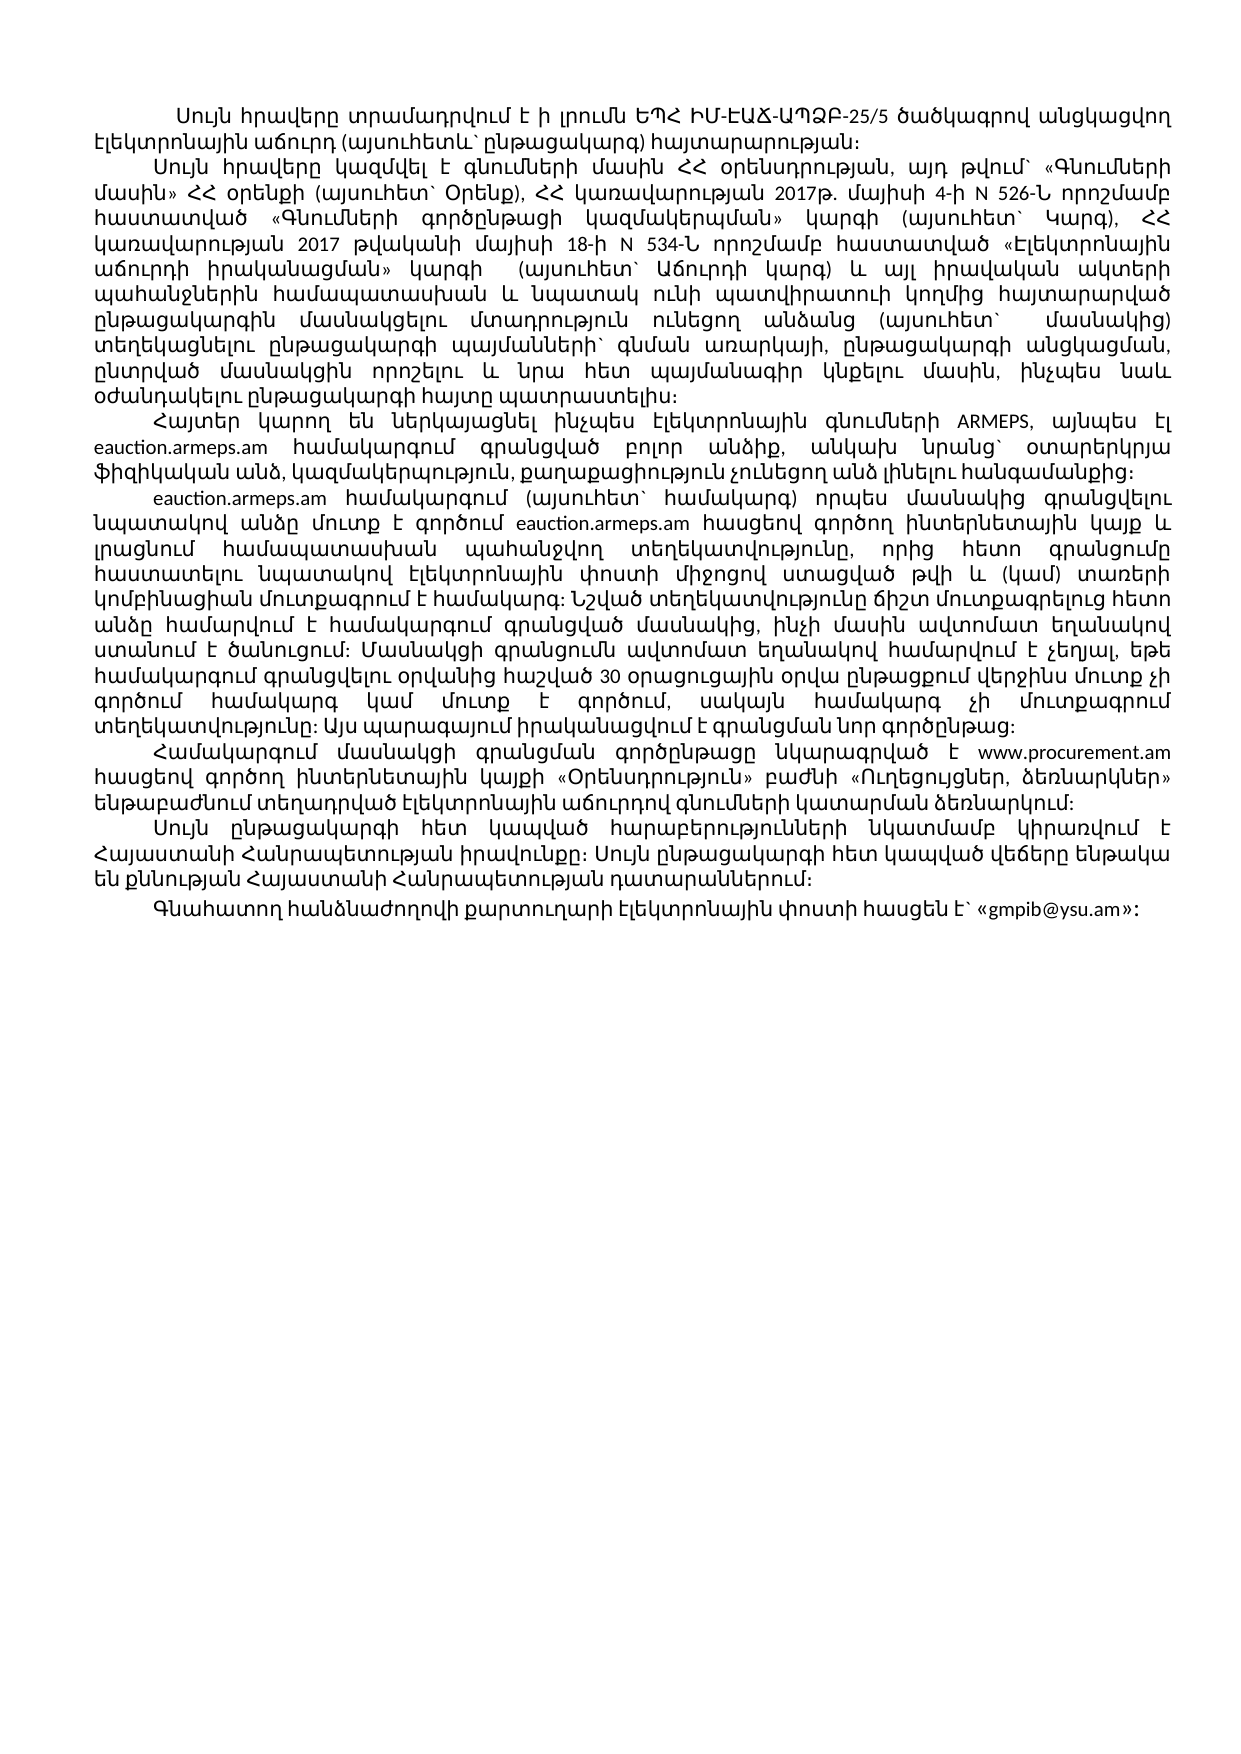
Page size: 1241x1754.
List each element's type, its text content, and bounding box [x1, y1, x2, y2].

text Հայտեր կարող են ներկայացնել ինչպես էլեկտրոնային գնումների ARMEPS, այնպես էլ eauction.armeps.am համակարգում գրանցված բոլոր անձիք, անկախ նրանց` օտարերկրյա ֆիզիկական անձ, կազմակերպություն, քաղաքացիություն չունեցող անձ լինելու հանգամանքից։ [94, 409, 1171, 485]
text Սույն հրավերը կազմվել է գնումների մասին ՀՀ օրենսդրության, այդ թվում` «Գնումների մասին» ՀՀ օրենքի (այսուհետ` Օրենք), ՀՀ կառավարության 2017թ. մայիսի 4-ի N 526-Ն որոշմամբ հաստատված «Գնումների գործընթացի կազմակերպման» կարգի (այսուհետ` Կարգ), ՀՀ կառավարության 2017 թվականի մայիսի 18-ի N 534-Ն որոշմամբ հաստատված «Էլեկտրոնային աճուրդի իրականացման» կարգի (այսուհետ` Աճուրդի կարգ) և այլ իրավական ակտերի պահանջներին համապատասխան և նպատակ ունի պատվիրատուի կողմից հայտարարված ընթացակարգին մասնակցելու մտադրություն ունեցող անձանց (այսուհետ` մասնակից) տեղեկացնելու ընթացակարգի պայմանների` գնման առարկայի, ընթացակարգի անցկացման, ընտրված մասնակցին որոշելու և նրա հետ պայմանագիր կնքելու մասին, ինչպես նաև օժանդակելու ընթացակարգի հայտը պատրաստելիս։ [94, 154, 1171, 409]
text Սույն ընթացակարգի հետ կապված հարաբերությունների նկատմամբ կիրառվում է Հայաստանի Հանրապետության իրավունքը։ Սույն ընթացակարգի հետ կապված վեճերը ենթակա են քննության Հայաստանի Հանրապետության դատարաններում։ [94, 815, 1171, 892]
text Գնահատող հանձնաժողովի քարտուղարի էլեկտրոնային փոստի հասցեն է` «gmpib@ysu.am»: [94, 892, 1171, 922]
text Սույն հրավերը տրամադրվում է ի լրումն ԵՊՀ ԻՄ-ԷԱՃ-ԱՊՁԲ-25/5 ծածկագրով անցկացվող էլեկտրոնային աճուրդ (այսուհետև` ընթացակարգ) հայտարարության։ [94, 104, 1171, 154]
text eauction.armeps.am համակարգում (այսուհետ` համակարգ) որպես մասնակից գրանցվելու նպատակով անձը մուտք է գործում eauction.armeps.am հասցեով գործող ինտերնետային կայք և լրացնում համապատասխան պահանջվող տեղեկատվությունը, որից հետո գրանցումը հաստատելու նպատակով էլեկտրոնային փոստի միջոցով ստացված թվի և (կամ) տառերի կոմբինացիան մուտքագրում է համակարգ: Նշված տեղեկատվությունը ճիշտ մուտքագրելուց հետո անձը համարվում է համակարգում գրանցված մասնակից, ինչի մասին ավտոմատ եղանակով ստանում է ծանուցում: Մասնակցի գրանցումն ավտոմատ եղանակով համարվում է չեղյալ, եթե համակարգում գրանցվելու օրվանից հաշված 30 օրացուցային օրվա ընթացքում վերջինս մուտք չի գործում համակարգ կամ մուտք է գործում, սակայն համակարգ չի մուտքագրում տեղեկատվությունը: Այս պարագայում իրականացվում է գրանցման նոր գործընթաց: [94, 485, 1171, 739]
text Համակարգում մասնակցի գրանցման գործընթացը նկարագրված է www.procurement.am հասցեով գործող ինտերնետային կայքի «Օրենսդրություն» բաժնի «Ուղեցույցներ, ձեռնարկներ» ենթաբաժնում տեղադրված էլեկտրոնային աճուրդով գնումների կատարման ձեռնարկում: [94, 739, 1171, 815]
